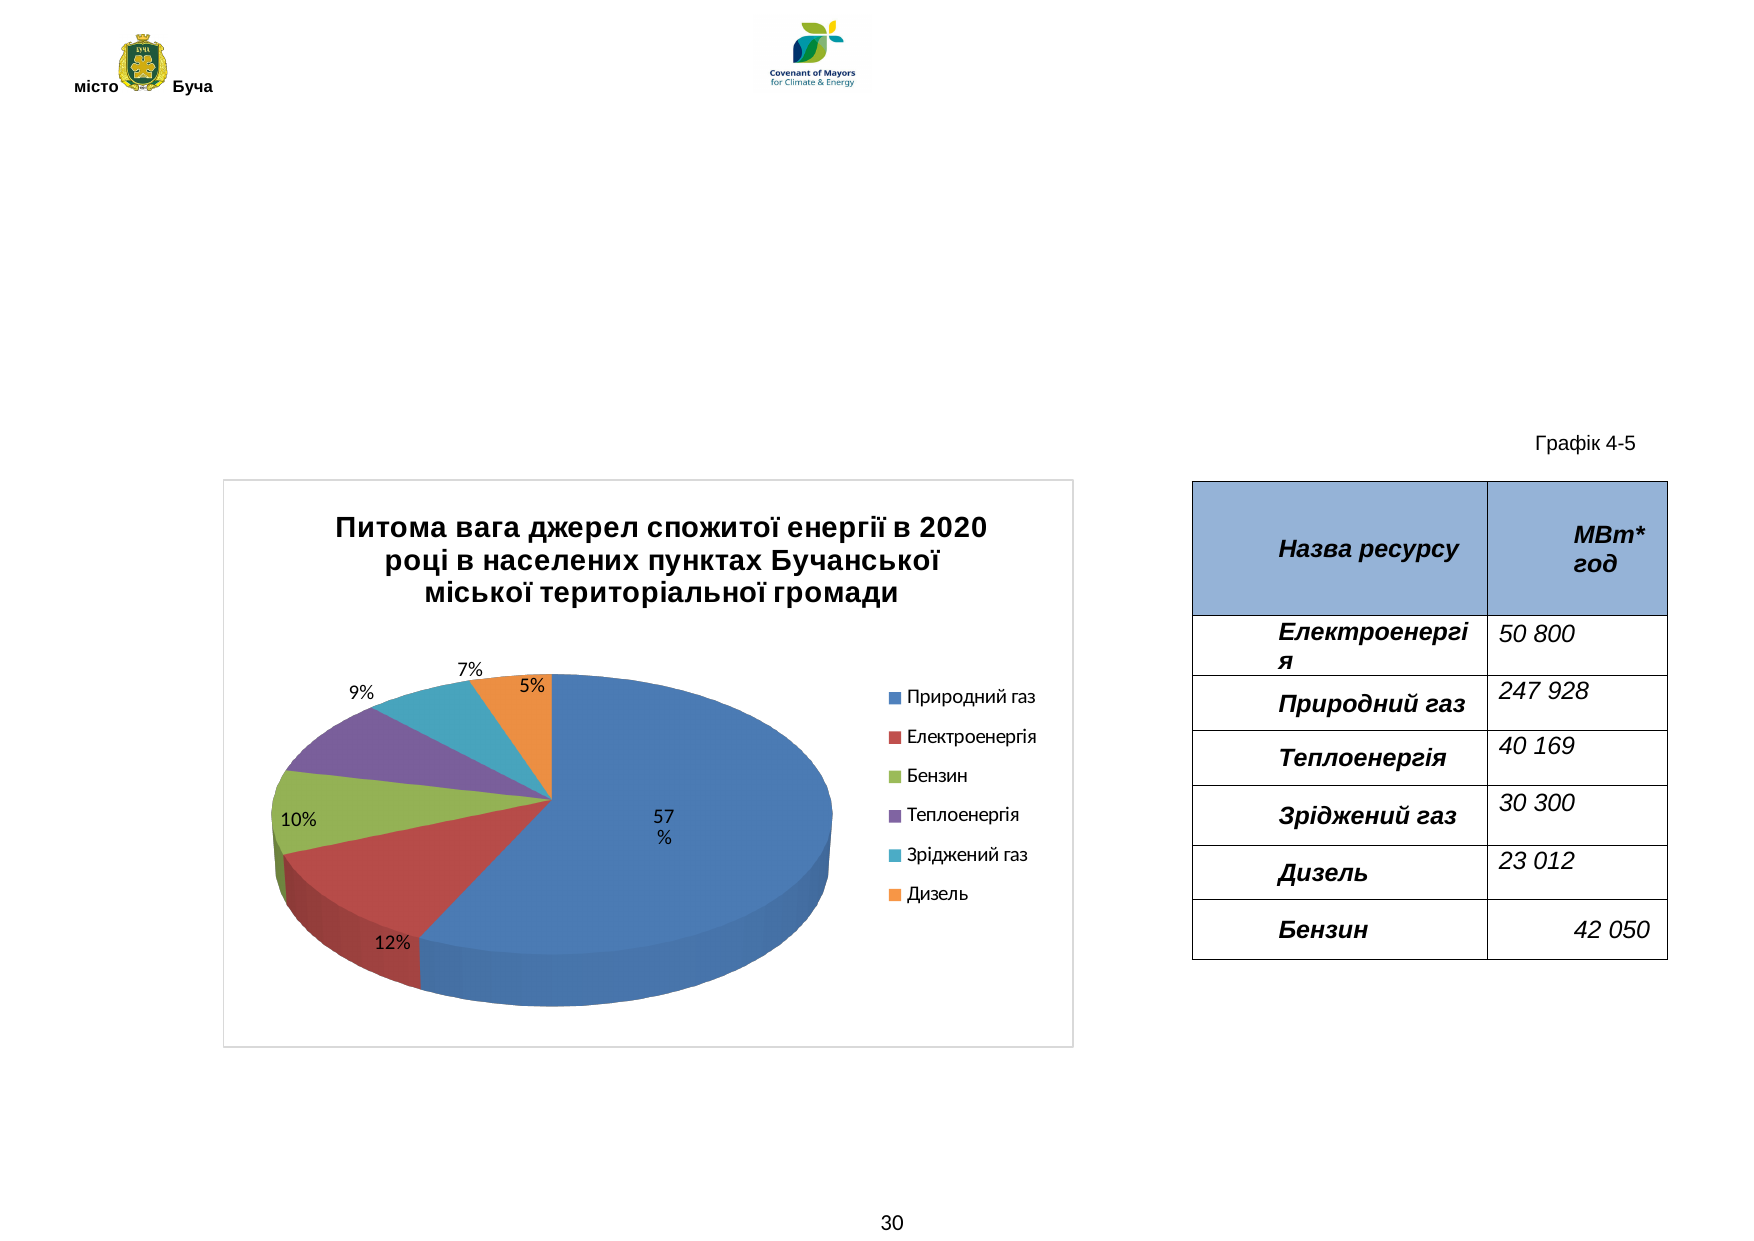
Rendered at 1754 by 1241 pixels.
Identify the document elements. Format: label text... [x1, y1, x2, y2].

table_cell 30 300 [1488, 786, 1667, 844]
table_cell 23 012 [1488, 846, 1667, 899]
table_cell Бензин [1193, 900, 1487, 959]
picture [118, 34, 168, 93]
table_header Назва ресурсу [1193, 482, 1487, 615]
table_cell 40 169 [1488, 731, 1667, 785]
table_cell Теплоенергія [1193, 731, 1487, 785]
table_cell Зріджений газ [1193, 786, 1487, 844]
table_cell 50 800 [1488, 616, 1667, 675]
table_cell Дизель [1193, 846, 1487, 899]
table_cell 247 928 [1488, 676, 1667, 730]
table_cell 42 050 [1488, 900, 1667, 959]
table_cell Природний газ [1193, 676, 1487, 730]
list Графік 4-5 [958, 431, 1636, 455]
picture [752, 14, 872, 93]
table_header МВт*год [1488, 482, 1667, 615]
table_cell Електроенергія [1193, 616, 1487, 675]
